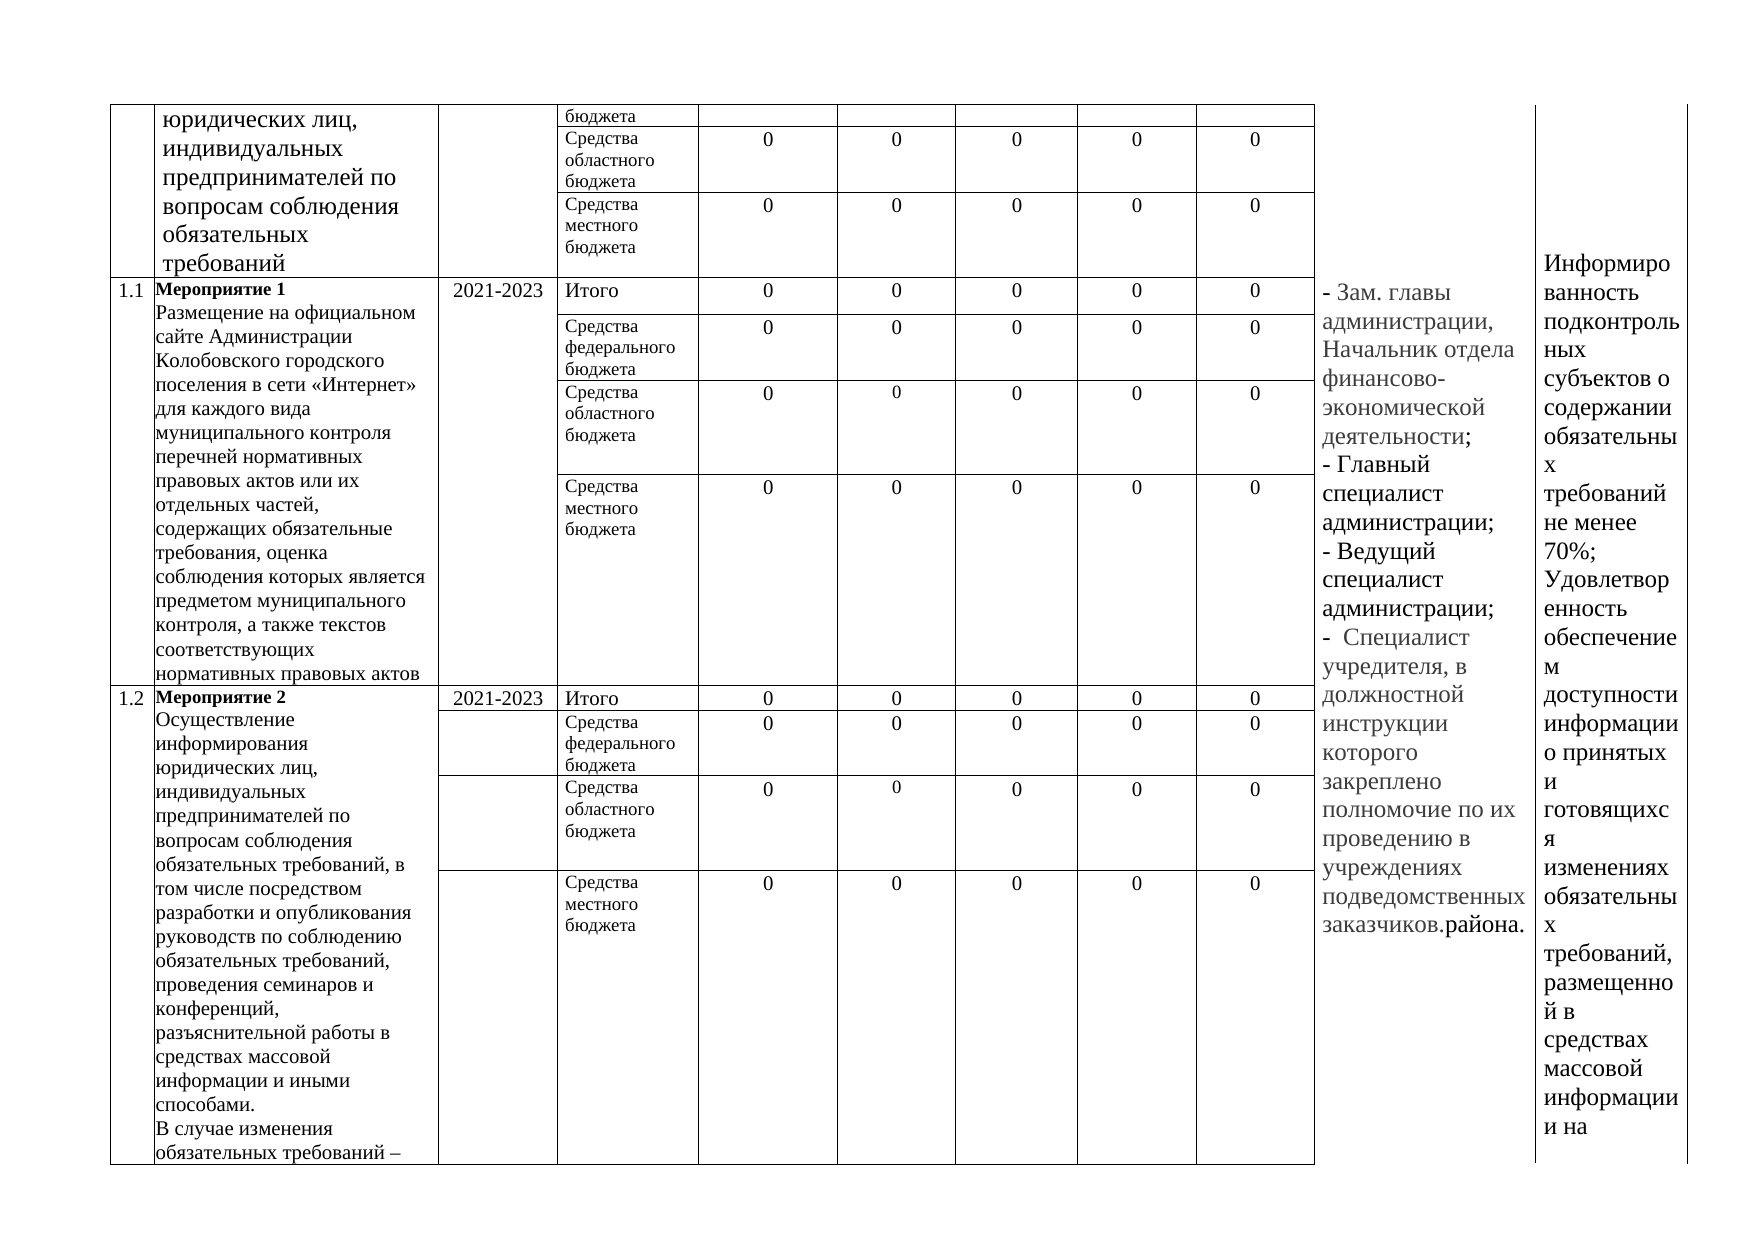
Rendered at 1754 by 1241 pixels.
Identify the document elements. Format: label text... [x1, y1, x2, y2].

table_cell 1.2 [111, 686, 154, 1164]
table_cell 1.1 [111, 278, 154, 684]
table_cell 0 [838, 475, 955, 684]
table_cell 2021-2023 [439, 278, 557, 684]
table_cell 0 [1197, 686, 1314, 710]
table_cell 0 [838, 127, 955, 192]
table_cell 0 [1197, 381, 1314, 474]
table_cell 0 [1078, 105, 1196, 126]
table_cell 0 [1197, 711, 1314, 775]
table_cell [439, 711, 557, 775]
table_cell Итого [558, 278, 698, 314]
table_cell 0 [1197, 105, 1314, 126]
table_cell 0 [1078, 711, 1196, 775]
table_cell 0 [1078, 193, 1196, 277]
table_cell 0 [956, 475, 1077, 684]
table_cell 0 [838, 278, 955, 314]
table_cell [558, 871, 698, 1164]
table_cell 0 [699, 315, 837, 379]
table_cell 0 [1197, 278, 1314, 314]
table_cell 0 [1078, 127, 1196, 192]
table_cell Средства местного бюджета [558, 193, 698, 277]
table_cell 0 [699, 475, 837, 684]
table_cell 0 [1197, 193, 1314, 277]
table_cell Мероприятие 2 Осуществление информирования юридических лиц, индивидуальных предпринимателей по вопросам соблюдения обязательных требований, в том числе посредством разработки и опубликования руководств по соблюдению обязательных требований, проведения семинаров и конференций, разъяснительной работы в средствах массовой информации и иными способами. В случае изменения обязательных требований – подготовка и распространение комментариев о содержании новых нормативных правовых актов, устанавливающих обязательные требования, внесенных изменениях в действующие акты, сроках и порядке вступления их в действие, а также рекомендаций о проведении необходимых организационных, технических мероприятий, направленных на внедрение и обеспечение соблюдения обязательных требований [155, 686, 438, 1164]
table_cell 0 [956, 127, 1077, 192]
table_cell 0 [956, 871, 1077, 1164]
table_cell 0 [956, 686, 1077, 710]
table_cell 0 [838, 686, 955, 710]
table_cell 2021-2023 [439, 686, 557, 710]
table_cell Средства областного бюджета [558, 776, 698, 870]
table_cell 0 [956, 315, 1077, 379]
table_cell 0 [1197, 776, 1314, 870]
table_cell Средства областного бюджета [558, 381, 698, 474]
table_cell 0 [1078, 686, 1196, 710]
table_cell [558, 105, 698, 126]
table_cell 0 [1078, 776, 1196, 870]
table_cell 0 [699, 127, 837, 192]
table_cell 0 [699, 711, 837, 775]
table_cell 0 [1197, 871, 1314, 1164]
table_cell Средства областного бюджета [558, 127, 698, 192]
table_cell 0 [1078, 475, 1196, 684]
table_cell 0 [699, 193, 837, 277]
table_cell 0 [1197, 475, 1314, 684]
table_cell 0 [956, 193, 1077, 277]
table_cell Средства федерального бюджета [558, 711, 698, 775]
table_cell 0 [838, 776, 955, 870]
table_cell Средства федерального бюджета [558, 315, 698, 379]
table_cell 0 [699, 776, 837, 870]
table_cell 0 [838, 105, 955, 126]
table_cell 0 [838, 315, 955, 379]
table_cell 0 [956, 776, 1077, 870]
table_cell 0 [1078, 315, 1196, 379]
table_cell Итого [558, 686, 698, 710]
table_cell 0 [1197, 127, 1314, 192]
table_cell 0 [838, 193, 955, 277]
table_cell Мероприятие 1 Размещение на официальном сайте Администрации Колобовского городского поселения в сети «Интернет» для каждого вида муниципального контроля перечней нормативных правовых актов или их отдельных частей, содержащих обязательные требования, оценка соблюдения которых является предметом муниципального контроля, а также текстов соответствующих нормативных правовых актов [155, 278, 438, 684]
table_cell 0 [699, 105, 837, 126]
table_cell [439, 871, 557, 1164]
table_cell 0 [699, 278, 837, 314]
table_cell 0 [699, 381, 837, 474]
table_cell 0 [838, 871, 955, 1164]
table_cell 0 [1197, 315, 1314, 379]
table_cell 0 [1078, 381, 1196, 474]
table_cell Средства местного бюджета [558, 475, 698, 684]
table_cell [439, 776, 557, 870]
table_cell 0 [1078, 871, 1196, 1164]
table_cell 0 [699, 686, 837, 710]
table_cell 0 [699, 871, 837, 1164]
table_cell 0 [838, 381, 955, 474]
table_cell 0 [956, 105, 1077, 126]
table_cell 0 [1078, 278, 1196, 314]
table_cell 0 [956, 381, 1077, 474]
table_cell 0 [956, 711, 1077, 775]
table_cell 0 [956, 278, 1077, 314]
table_cell 0 [838, 711, 955, 775]
